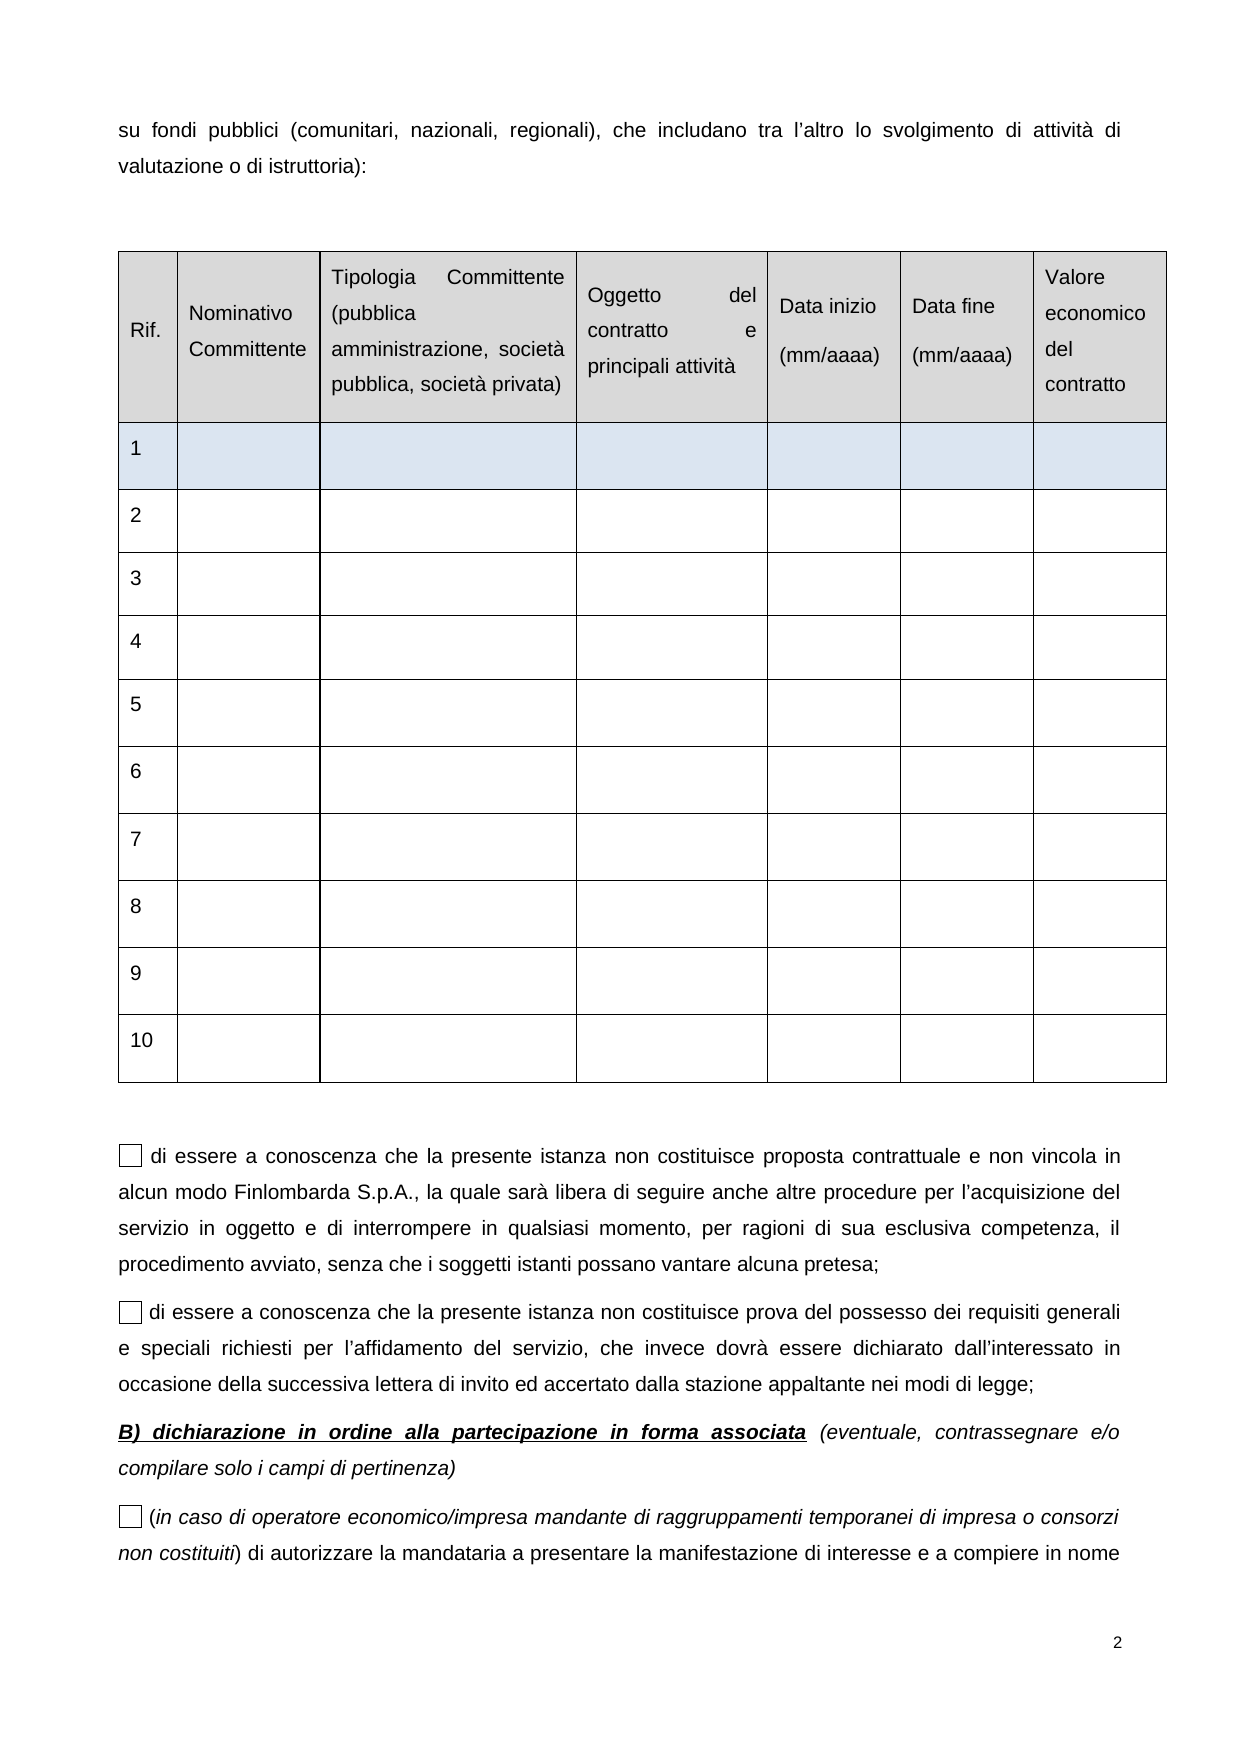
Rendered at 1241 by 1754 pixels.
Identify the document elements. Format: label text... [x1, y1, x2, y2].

table_cell [178, 814, 319, 880]
table_cell [901, 490, 1033, 552]
table_cell [1034, 1015, 1166, 1082]
table_cell [577, 680, 767, 746]
table_cell [577, 747, 767, 813]
table_cell [768, 881, 900, 947]
text B) dichiarazione in ordine alla partecipazione in forma associata (eventuale, contrassegnare e/o compilare solo i campi di pertinenza) [118, 1420, 1122, 1480]
text di essere a conoscenza che la presente istanza non costituisce prova del possesso dei requisiti generali e speciali richiesti per l’affidamento del servizio, che invece dovrà essere dichiarato dall’interessato in occasione della successiva lettera di invito ed accertato dalla stazione appaltante nei modi di legge; [118, 1300, 1122, 1396]
table_cell 3 [119, 553, 177, 615]
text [118, 118, 1122, 178]
table_cell [178, 616, 319, 678]
table_cell [768, 948, 900, 1014]
table_cell [321, 747, 576, 813]
table_cell [321, 680, 576, 746]
table_cell [1034, 490, 1166, 552]
table_cell [577, 490, 767, 552]
table_cell [768, 490, 900, 552]
table_cell [577, 814, 767, 880]
table_cell [1034, 680, 1166, 746]
table_cell [178, 948, 319, 1014]
table_header Oggetto del contratto e principali attività [577, 252, 767, 422]
table_header Data inizio (mm/aaaa) [768, 252, 900, 422]
table_cell [901, 553, 1033, 615]
table_cell [901, 680, 1033, 746]
table_cell [178, 490, 319, 552]
table_cell [321, 553, 576, 615]
table_cell 6 [119, 747, 177, 813]
table_cell [901, 948, 1033, 1014]
table_cell [577, 1015, 767, 1082]
table_cell [577, 553, 767, 615]
table_cell [768, 1015, 900, 1082]
table_cell 9 [119, 948, 177, 1014]
table_cell [321, 490, 576, 552]
table_cell [768, 814, 900, 880]
table_cell [768, 423, 900, 489]
table_cell [901, 1015, 1033, 1082]
table_cell [577, 948, 767, 1014]
table_cell [178, 881, 319, 947]
table_header Nominativo Committente [178, 252, 319, 422]
table_cell [178, 423, 319, 489]
table_cell [901, 814, 1033, 880]
table_cell 10 [119, 1015, 177, 1082]
table_header Tipologia Committente (pubblica amministrazione, società pubblica, società privata) [321, 252, 576, 422]
table_cell [1034, 553, 1166, 615]
table_cell [178, 747, 319, 813]
table_cell [1034, 423, 1166, 489]
table_cell [321, 1015, 576, 1082]
table_cell 5 [119, 680, 177, 746]
table_cell [901, 616, 1033, 678]
table_cell [768, 616, 900, 678]
table_cell [178, 553, 319, 615]
table_cell [321, 814, 576, 880]
table_header Valore economico del contratto [1034, 252, 1166, 422]
table_cell [178, 1015, 319, 1082]
table_cell [321, 948, 576, 1014]
table_cell [577, 881, 767, 947]
table_cell [901, 747, 1033, 813]
table_cell [1034, 948, 1166, 1014]
table_cell 7 [119, 814, 177, 880]
table_cell [577, 423, 767, 489]
table_cell [901, 423, 1033, 489]
table_cell [768, 747, 900, 813]
text di essere a conoscenza che la presente istanza non costituisce proposta contrattuale e non vincola in alcun modo Finlombarda S.p.A., la quale sarà libera di seguire anche altre procedure per l’acquisizione del servizio in oggetto e di interrompere in qualsiasi momento, per ragioni di sua esclusiva competenza, il procedimento avviato, senza che i soggetti istanti possano vantare alcuna pretesa; [118, 1143, 1122, 1275]
table_header Data fine (mm/aaaa) [901, 252, 1033, 422]
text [118, 1504, 1122, 1564]
table_cell [321, 881, 576, 947]
table_cell 4 [119, 616, 177, 678]
table_cell [901, 881, 1033, 947]
table_cell [178, 680, 319, 746]
table_header Rif. [119, 252, 177, 422]
table_cell [1034, 616, 1166, 678]
table_cell [577, 616, 767, 678]
table_cell [1034, 747, 1166, 813]
table_cell 2 [119, 490, 177, 552]
table_cell 8 [119, 881, 177, 947]
table_cell 1 [119, 423, 177, 489]
table_cell [1034, 814, 1166, 880]
table_cell [321, 423, 576, 489]
table_cell [1034, 881, 1166, 947]
table_cell [768, 553, 900, 615]
table_cell [321, 616, 576, 678]
table_cell [768, 680, 900, 746]
